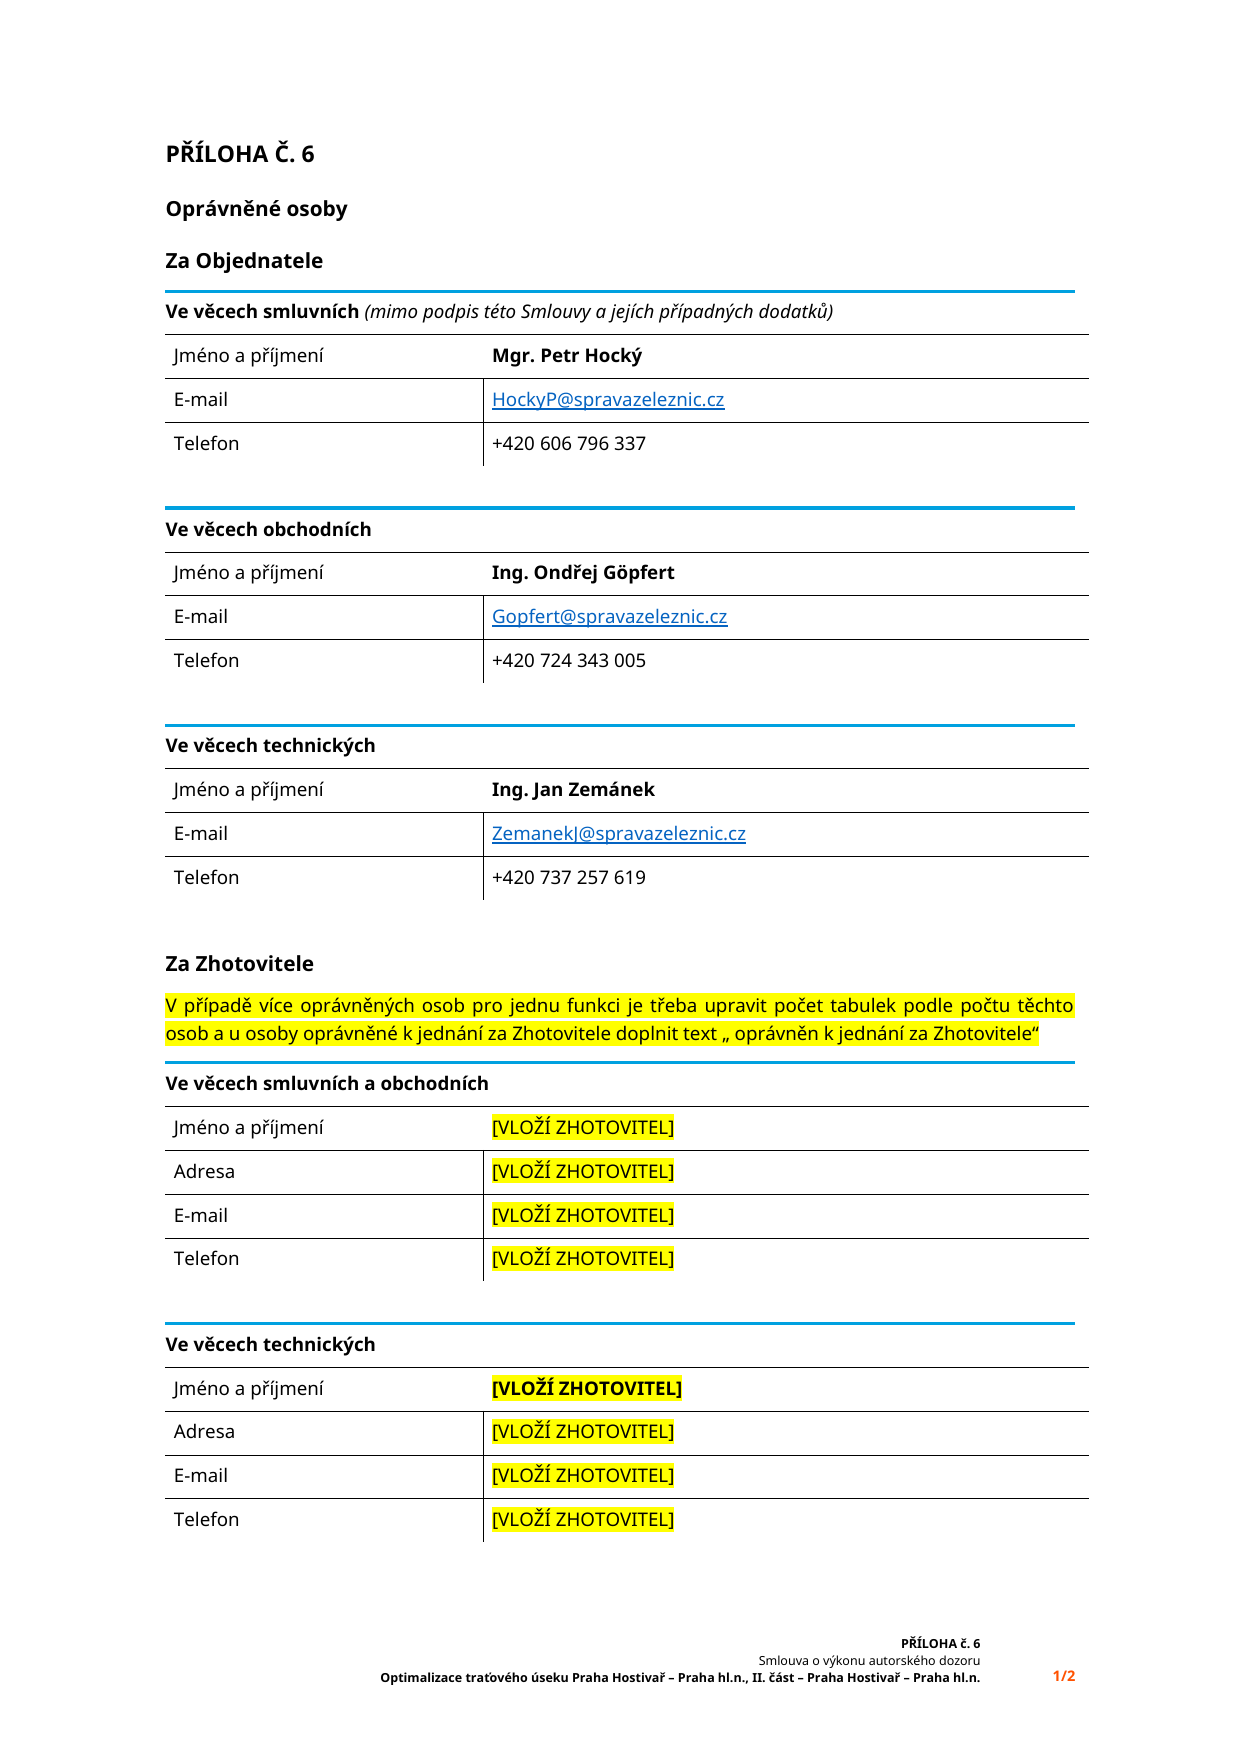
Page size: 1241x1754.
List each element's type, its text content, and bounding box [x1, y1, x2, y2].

table_cell [VLOŽÍ ZHOTOVITEL] [484, 1456, 1089, 1498]
table_cell Telefon [165, 640, 483, 683]
table_cell [VLOŽÍ ZHOTOVITEL] [484, 1239, 1089, 1281]
table_cell E-mail [165, 596, 483, 639]
table_cell Telefon [165, 857, 483, 900]
table_header Jméno a příjmení [165, 1107, 484, 1150]
text Ve věcech smluvních (mimo podpis této Smlouvy a jejích případných dodatků) [165, 293, 1075, 324]
table_cell Adresa [165, 1151, 483, 1194]
table_cell E-mail [165, 813, 483, 856]
table_cell HockyP@spravazeleznic.cz [484, 379, 1089, 422]
table_header [VLOŽÍ ZHOTOVITEL] [484, 1368, 1089, 1411]
table_header Ing. Ondřej Göpfert [484, 553, 1089, 595]
table_header Jméno a příjmení [165, 553, 484, 595]
text Za Zhotovitele [165, 949, 1075, 977]
table_cell Telefon [165, 423, 483, 466]
text Ve věcech technických [165, 1325, 1075, 1357]
text Ve věcech smluvních a obchodních [165, 1064, 1075, 1096]
table_cell Telefon [165, 1239, 483, 1281]
table_cell Gopfert@spravazeleznic.cz [484, 596, 1089, 639]
table_header Jméno a příjmení [165, 1368, 484, 1411]
text Ve věcech technických [165, 727, 1075, 758]
table_header Mgr. Petr Hocký [484, 335, 1089, 378]
table_header [VLOŽÍ ZHOTOVITEL] [484, 1107, 1089, 1150]
table_cell E-mail [165, 1195, 483, 1237]
text V případě více oprávněných osob pro jednu funkci je třeba upravit počet tabulek podle počtu těchto osob a u osoby oprávněné k jednání za Zhotovitele doplnit text „ oprávněn k jednání za Zhotovitele“ [165, 1018, 1075, 1046]
table_cell [VLOŽÍ ZHOTOVITEL] [484, 1151, 1089, 1194]
table_header Jméno a příjmení [165, 335, 484, 378]
table_cell [VLOŽÍ ZHOTOVITEL] [484, 1412, 1089, 1454]
table_header Ing. Jan Zemánek [484, 769, 1089, 812]
table_cell E-mail [165, 379, 483, 422]
text Ve věcech obchodních [165, 510, 1075, 541]
table_cell +420 606 796 337 [484, 423, 1089, 466]
table_header Jméno a příjmení [165, 769, 484, 812]
table_cell +420 737 257 619 [484, 857, 1089, 900]
text Oprávněné osoby [165, 194, 1075, 222]
table_cell Telefon [165, 1499, 483, 1542]
table_cell +420 724 343 005 [484, 640, 1089, 683]
table_cell E-mail [165, 1456, 483, 1498]
table_cell ZemanekJ@spravazeleznic.cz [484, 813, 1089, 856]
table_cell [VLOŽÍ ZHOTOVITEL] [484, 1499, 1089, 1542]
text Příloha č. 6 [165, 138, 1075, 170]
table_cell Adresa [165, 1412, 483, 1454]
table_cell [VLOŽÍ ZHOTOVITEL] [484, 1195, 1089, 1237]
text Za Objednatele [165, 246, 1075, 274]
